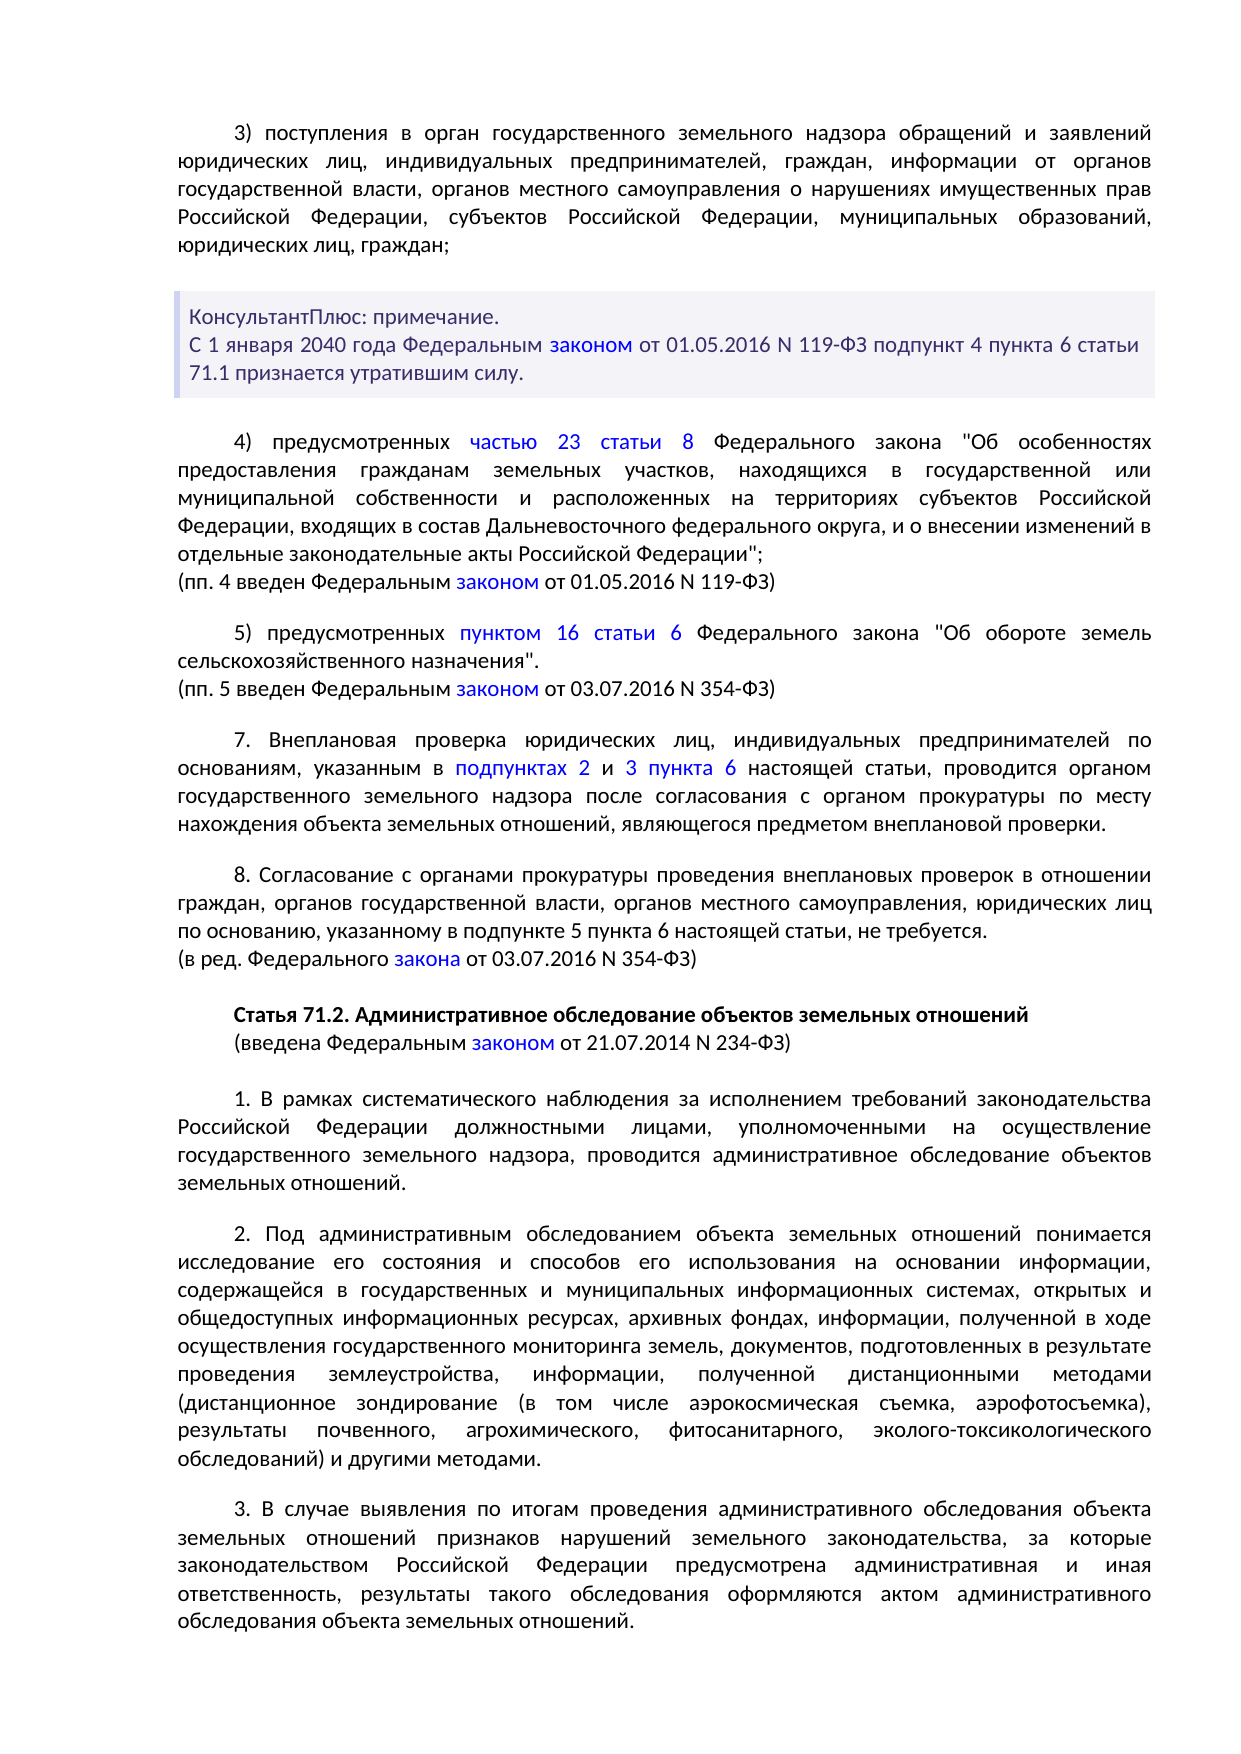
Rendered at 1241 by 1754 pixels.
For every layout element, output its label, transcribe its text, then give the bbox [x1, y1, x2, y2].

text 4) предусмотренных частью 23 статьи 8 Федерального закона "Об особенностях предоставления гражданам земельных участков, находящихся в государственной или муниципальной собственности и расположенных на территориях субъектов Российской Федерации, входящих в состав Дальневосточного федерального округа, и о внесении изменений в отдельные законодательные акты Российской Федерации"; [177, 427, 1152, 567]
text (введена Федеральным законом от 21.07.2014 N 234-ФЗ) [177, 1028, 1152, 1056]
text (пп. 4 введен Федеральным законом от 01.05.2016 N 119-ФЗ) [177, 567, 1152, 595]
text (в ред. Федерального закона от 03.07.2016 N 354-ФЗ) [177, 944, 1152, 972]
text 7. Внеплановая проверка юридических лиц, индивидуальных предпринимателей по основаниям, указанным в подпунктах 2 и 3 пункта 6 настоящей статьи, проводится органом государственного земельного надзора после согласования с органом прокуратуры по месту нахождения объекта земельных отношений, являющегося предметом внеплановой проверки. [177, 725, 1152, 837]
text 1. В рамках систематического наблюдения за исполнением требований законодательства Российской Федерации должностными лицами, уполномоченными на осуществление государственного земельного надзора, проводится административное обследование объектов земельных отношений. [177, 1084, 1152, 1197]
text 8. Согласование с органами прокуратуры проведения внеплановых проверок в отношении граждан, органов государственной власти, органов местного самоуправления, юридических лиц по основанию, указанному в подпункте 5 пункта 6 настоящей статьи, не требуется. [177, 860, 1152, 944]
title Статья 71.2. Административное обследование объектов земельных отношений [177, 1000, 1152, 1028]
text 3. В случае выявления по итогам проведения административного обследования объекта земельных отношений признаков нарушений земельного законодательства, за которые законодательством Российской Федерации предусмотрена административная и иная ответственность, результаты такого обследования оформляются актом административного обследования объекта земельных отношений. [177, 1494, 1152, 1635]
text (пп. 5 введен Федеральным законом от 03.07.2016 N 354-ФЗ) [177, 674, 1152, 702]
text 2. Под административным обследованием объекта земельных отношений понимается исследование его состояния и способов его использования на основании информации, содержащейся в государственных и муниципальных информационных системах, открытых и общедоступных информационных ресурсах, архивных фондах, информации, полученной в ходе осуществления государственного мониторинга земель, документов, подготовленных в результате проведения землеустройства, информации, полученной дистанционными методами (дистанционное зондирование (в том числе аэрокосмическая съемка, аэрофотосъемка), результаты почвенного, агрохимического, фитосанитарного, эколого-токсикологического обследований) и другими методами. [177, 1219, 1152, 1472]
text 5) предусмотренных пунктом 16 статьи 6 Федерального закона "Об обороте земель сельскохозяйственного назначения". [177, 618, 1152, 674]
text 3) поступления в орган государственного земельного надзора обращений и заявлений юридических лиц, индивидуальных предпринимателей, граждан, информации от органов государственной власти, органов местного самоуправления о нарушениях имущественных прав Российской Федерации, субъектов Российской Федерации, муниципальных образований, юридических лиц, граждан; [177, 118, 1152, 258]
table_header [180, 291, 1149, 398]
